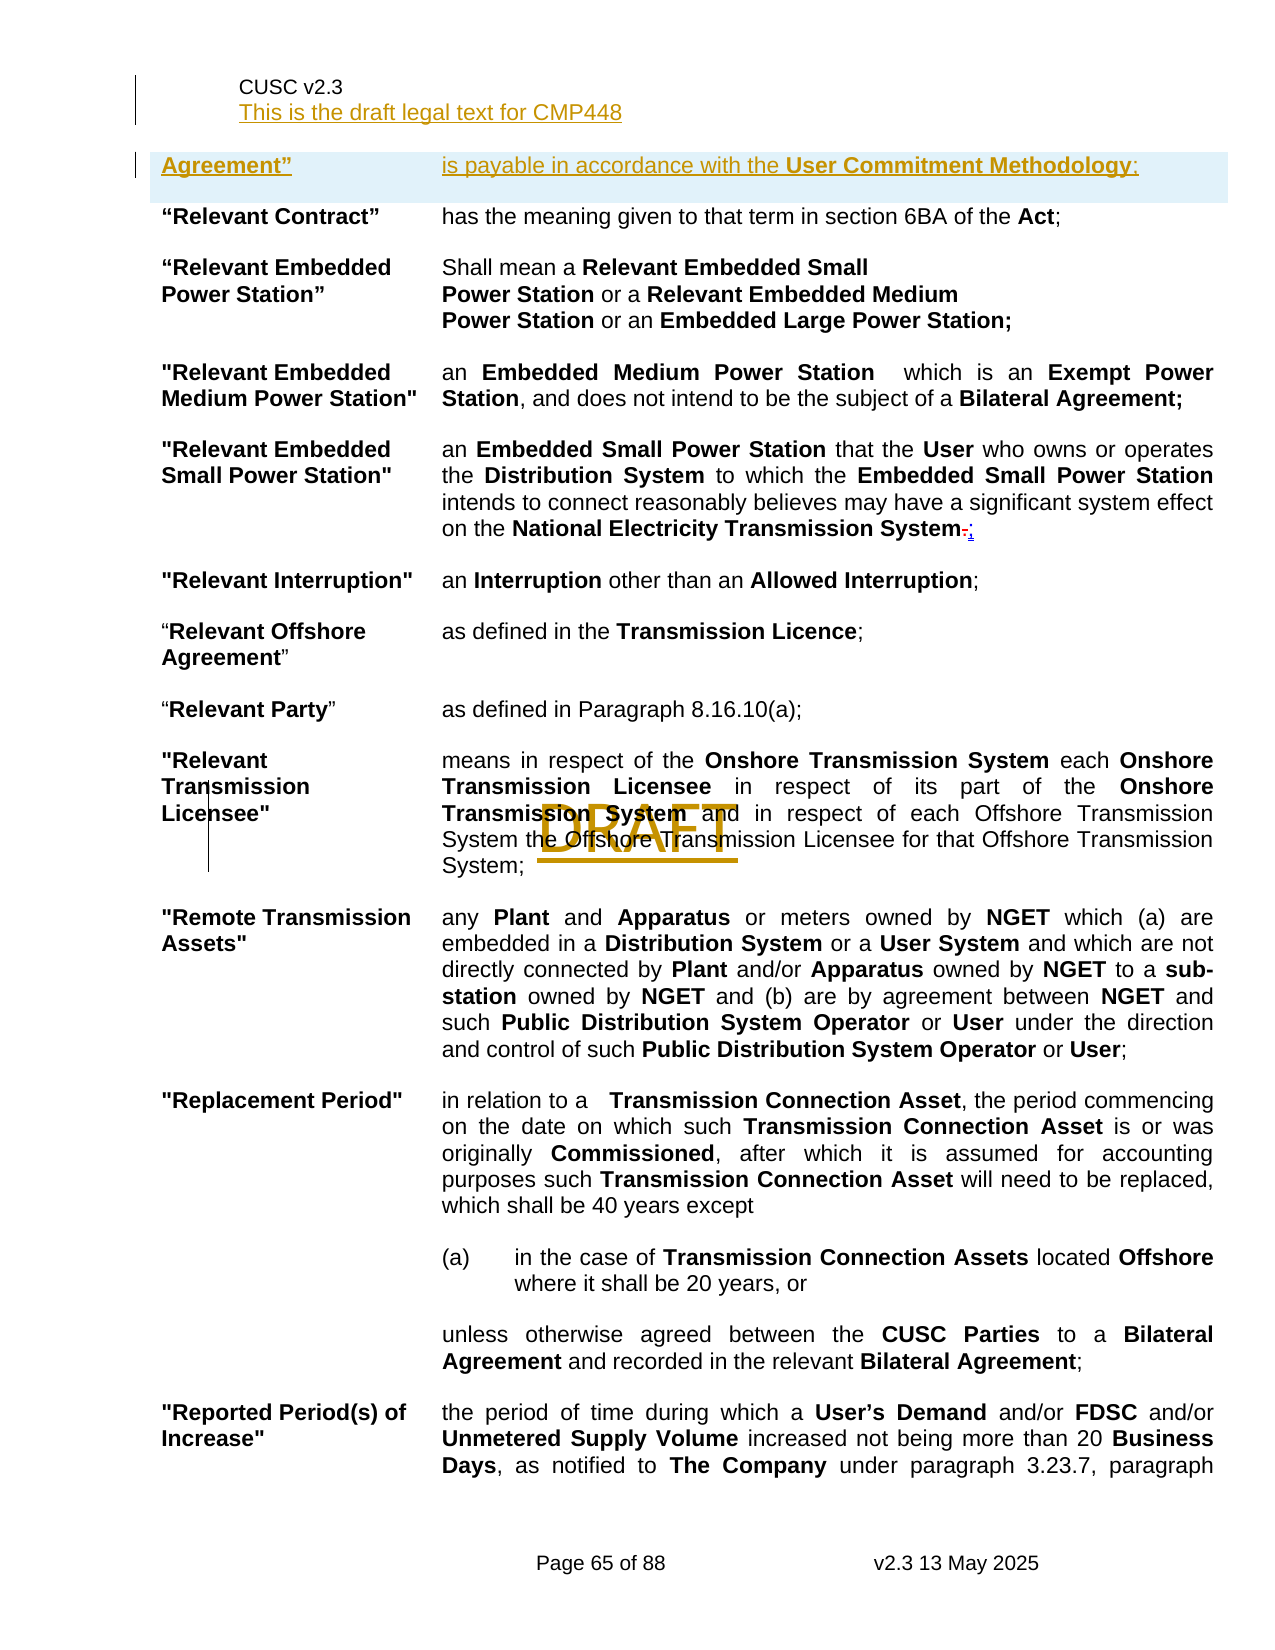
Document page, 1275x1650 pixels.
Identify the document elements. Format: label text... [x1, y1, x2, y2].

table_cell "Remote Transmission Assets" [150, 904, 431, 1087]
table_cell as defined in Paragraph 8.16.10(a); [431, 696, 1225, 747]
table_cell an Interruption other than an Allowed Interruption; [431, 567, 1225, 618]
table_cell means in respect of the Onshore Transmission System each Onshore Transmission Licensee in respect of its part of the Onshore Transmission System and in respect of each Offshore Transmission System the Offshore Transmission Licensee for that Offshore Transmission System; [431, 747, 1225, 904]
table_cell Shall mean a Relevant Embedded Small Power Station or a Relevant Embedded Medium Power Station or an Embedded Large Power Station; [431, 254, 1225, 358]
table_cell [431, 1399, 1225, 1478]
table_cell has the meaning given to that term in section 6BA of the Act; [431, 203, 1225, 254]
table_cell "Relevant Embedded Small Power Station" [150, 436, 431, 567]
table_cell "Relevant Embedded Medium Power Station" [150, 359, 431, 436]
table_cell "Replacement Period" [150, 1087, 431, 1399]
table_cell an Embedded Small Power Station that the User who owns or operates the Distribution System to which the Embedded Small Power Station intends to connect reasonably believes may have a significant system effect on the National Electricity Transmission System.; [431, 436, 1225, 567]
table_cell as defined in the Transmission Licence; [431, 618, 1225, 696]
table_cell “Relevant Embedded Power Station” [150, 254, 431, 358]
table_cell "Relevant Interruption" [150, 567, 431, 618]
table_cell in relation to a Transmission Connection Asset, the period commencing on the date on which such Transmission Connection Asset is or was originally Commissioned, after which it is assumed for accounting purposes such Transmission Connection Asset will need to be replaced, which shall be 40 years except (a) in the case of Transmission Connection Assets located Offshore where it shall be 20 years, or (b) unless otherwise agreed between the CUSC Parties to a Bilateral Agreement and recorded in the relevant Bilateral Agreement; [431, 1087, 1225, 1399]
table_cell “Relevant Contract” [150, 203, 431, 254]
table_cell an Embedded Medium Power Station which is an Exempt Power Station, and does not intend to be the subject of a Bilateral Agreement; [431, 359, 1225, 436]
table_cell "Relevant Transmission Licensee" [150, 747, 431, 904]
table_cell “Relevant Party” [150, 696, 431, 747]
table_cell any Plant and Apparatus or meters owned by NGET which (a) are embedded in a Distribution System or a User System and which are not directly connected by Plant and/or Apparatus owned by NGET to a sub-station owned by NGET and (b) are by agreement between NGET and such Public Distribution System Operator or User under the direction and control of such Public Distribution System Operator or User; [431, 904, 1225, 1087]
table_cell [150, 1399, 431, 1478]
table_cell “Relevant Offshore Agreement” [150, 618, 431, 696]
